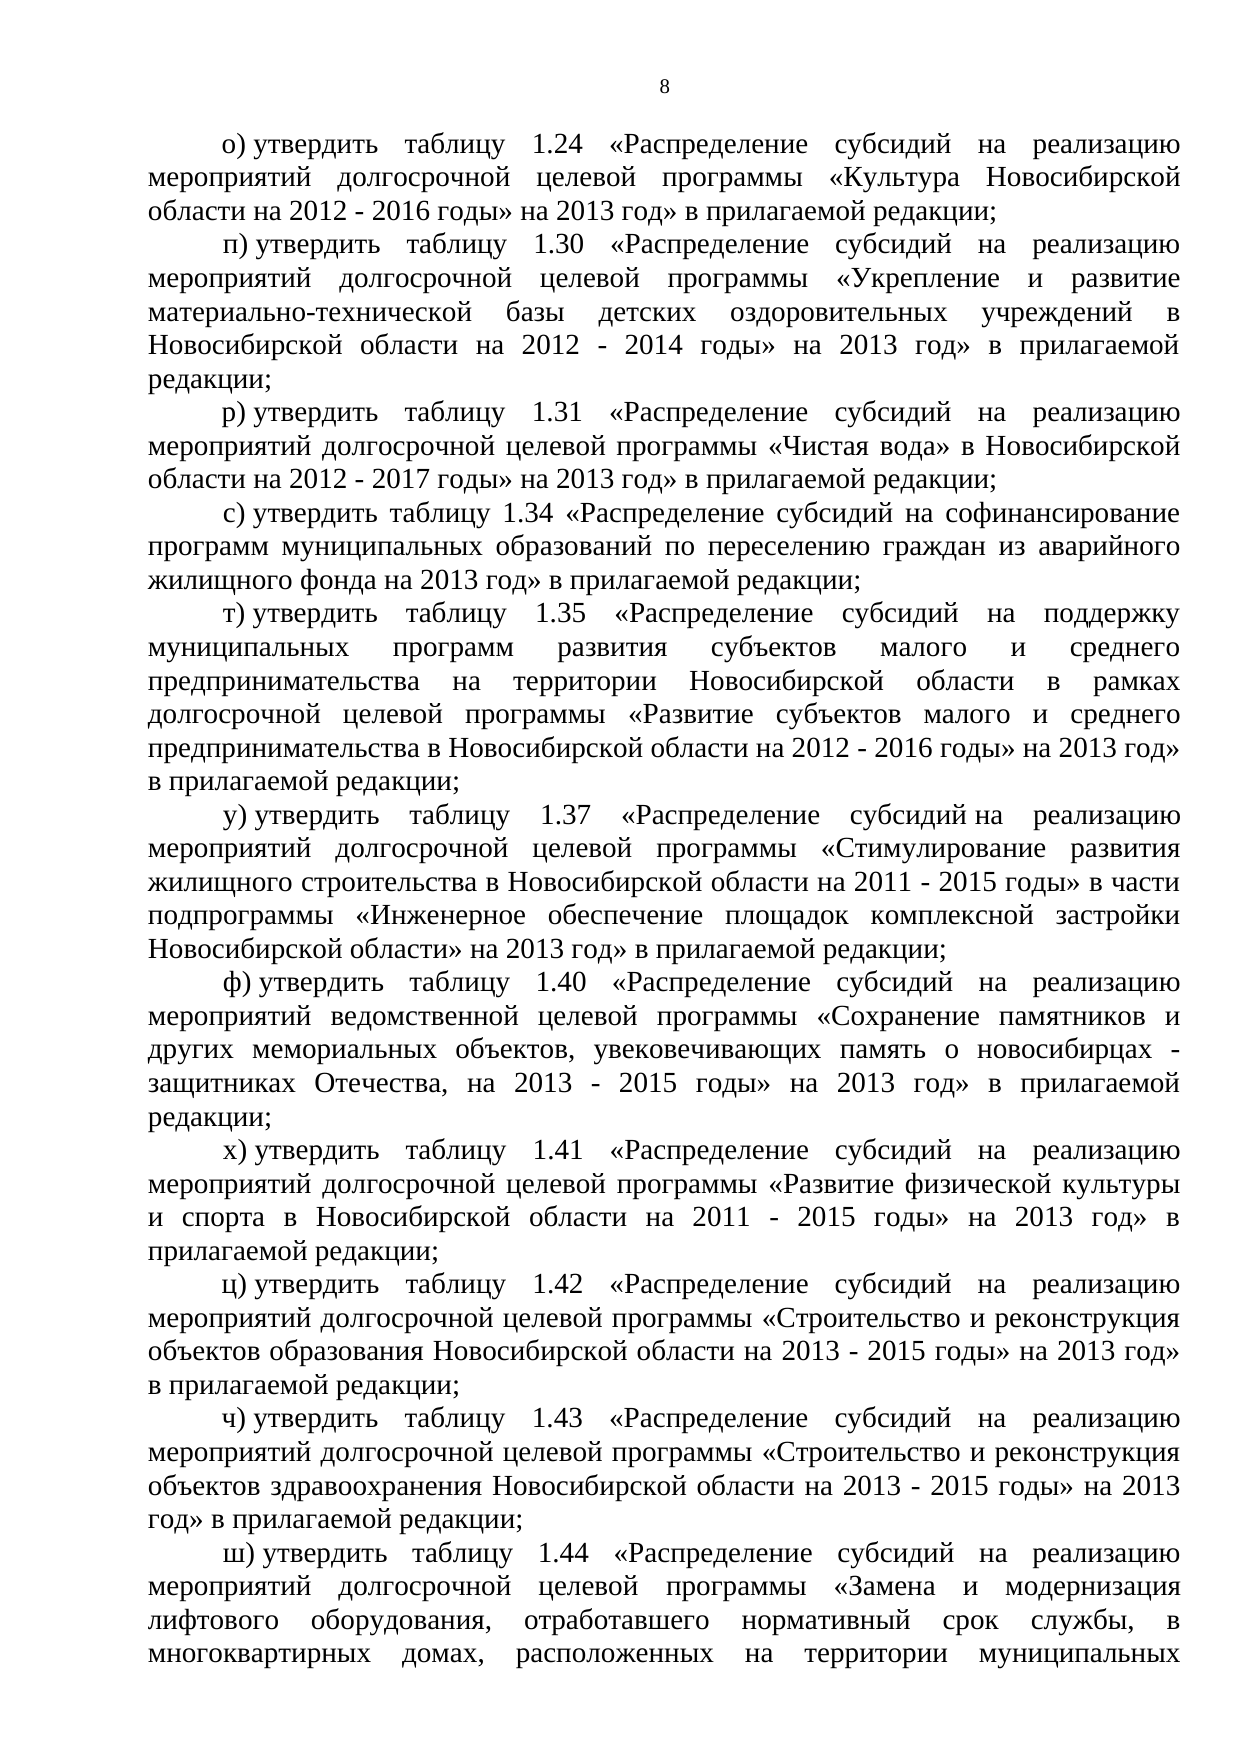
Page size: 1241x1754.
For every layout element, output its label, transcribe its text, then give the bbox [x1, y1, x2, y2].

text х) утвердить таблицу 1.41 «Распределение субсидий на реализацию мероприятий долгосрочной целевой программы «Развитие физической культуры и спорта в Новосибирской области на 2011 - 2015 годы» на 2013 год» в прилагаемой редакции; [148, 1132, 1181, 1266]
text р) утвердить таблицу 1.31 «Распределение субсидий на реализацию мероприятий долгосрочной целевой программы «Чистая вода» в Новосибирской области на 2012 - 2017 годы» на 2013 год» в прилагаемой редакции; [148, 394, 1181, 495]
text с) утвердить таблицу 1.34 «Распределение субсидий на софинансирование программ муниципальных образований по переселению граждан из аварийного жилищного фонда на 2013 год» в прилагаемой редакции; [148, 495, 1181, 596]
text о) утвердить таблицу 1.24 «Распределение субсидий на реализацию мероприятий долгосрочной целевой программы «Культура Новосибирской области на 2012 - 2016 годы» на 2013 год» в прилагаемой редакции; [148, 126, 1181, 227]
text п) утвердить таблицу 1.30 «Распределение субсидий на реализацию мероприятий долгосрочной целевой программы «Укрепление и развитие материально-технической базы детских оздоровительных учреждений в Новосибирской области на 2012 - 2014 годы» на 2013 год» в прилагаемой редакции; [148, 227, 1181, 394]
text у) утвердить таблицу 1.37 «Распределение субсидий на реализацию мероприятий долгосрочной целевой программы «Стимулирование развития жилищного строительства в Новосибирской области на 2011 - 2015 годы» в части подпрограммы «Инженерное обеспечение площадок комплексной застройки Новосибирской области» на 2013 год» в прилагаемой редакции; [148, 797, 1181, 964]
text ц) утвердить таблицу 1.42 «Распределение субсидий на реализацию мероприятий долгосрочной целевой программы «Строительство и реконструкция объектов образования Новосибирской области на 2013 - 2015 годы» на 2013 год» в прилагаемой редакции; [148, 1266, 1181, 1401]
text ч) утвердить таблицу 1.43 «Распределение субсидий на реализацию мероприятий долгосрочной целевой программы «Строительство и реконструкция объектов здравоохранения Новосибирской области на 2013 - 2015 годы» на 2013 год» в прилагаемой редакции; [148, 1401, 1181, 1535]
text ф) утвердить таблицу 1.40 «Распределение субсидий на реализацию мероприятий ведомственной целевой программы «Сохранение памятников и других мемориальных объектов, увековечивающих память о новосибирцах - защитниках Отечества, на 2013 - 2015 годы» на 2013 год» в прилагаемой редакции; [148, 964, 1181, 1132]
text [148, 1535, 1181, 1669]
text т) утвердить таблицу 1.35 «Распределение субсидий на поддержку муниципальных программ развития субъектов малого и среднего предпринимательства на территории Новосибирской области в рамках долгосрочной целевой программы «Развитие субъектов малого и среднего предпринимательства в Новосибирской области на 2012 - 2016 годы» на 2013 год» в прилагаемой редакции; [148, 596, 1181, 797]
